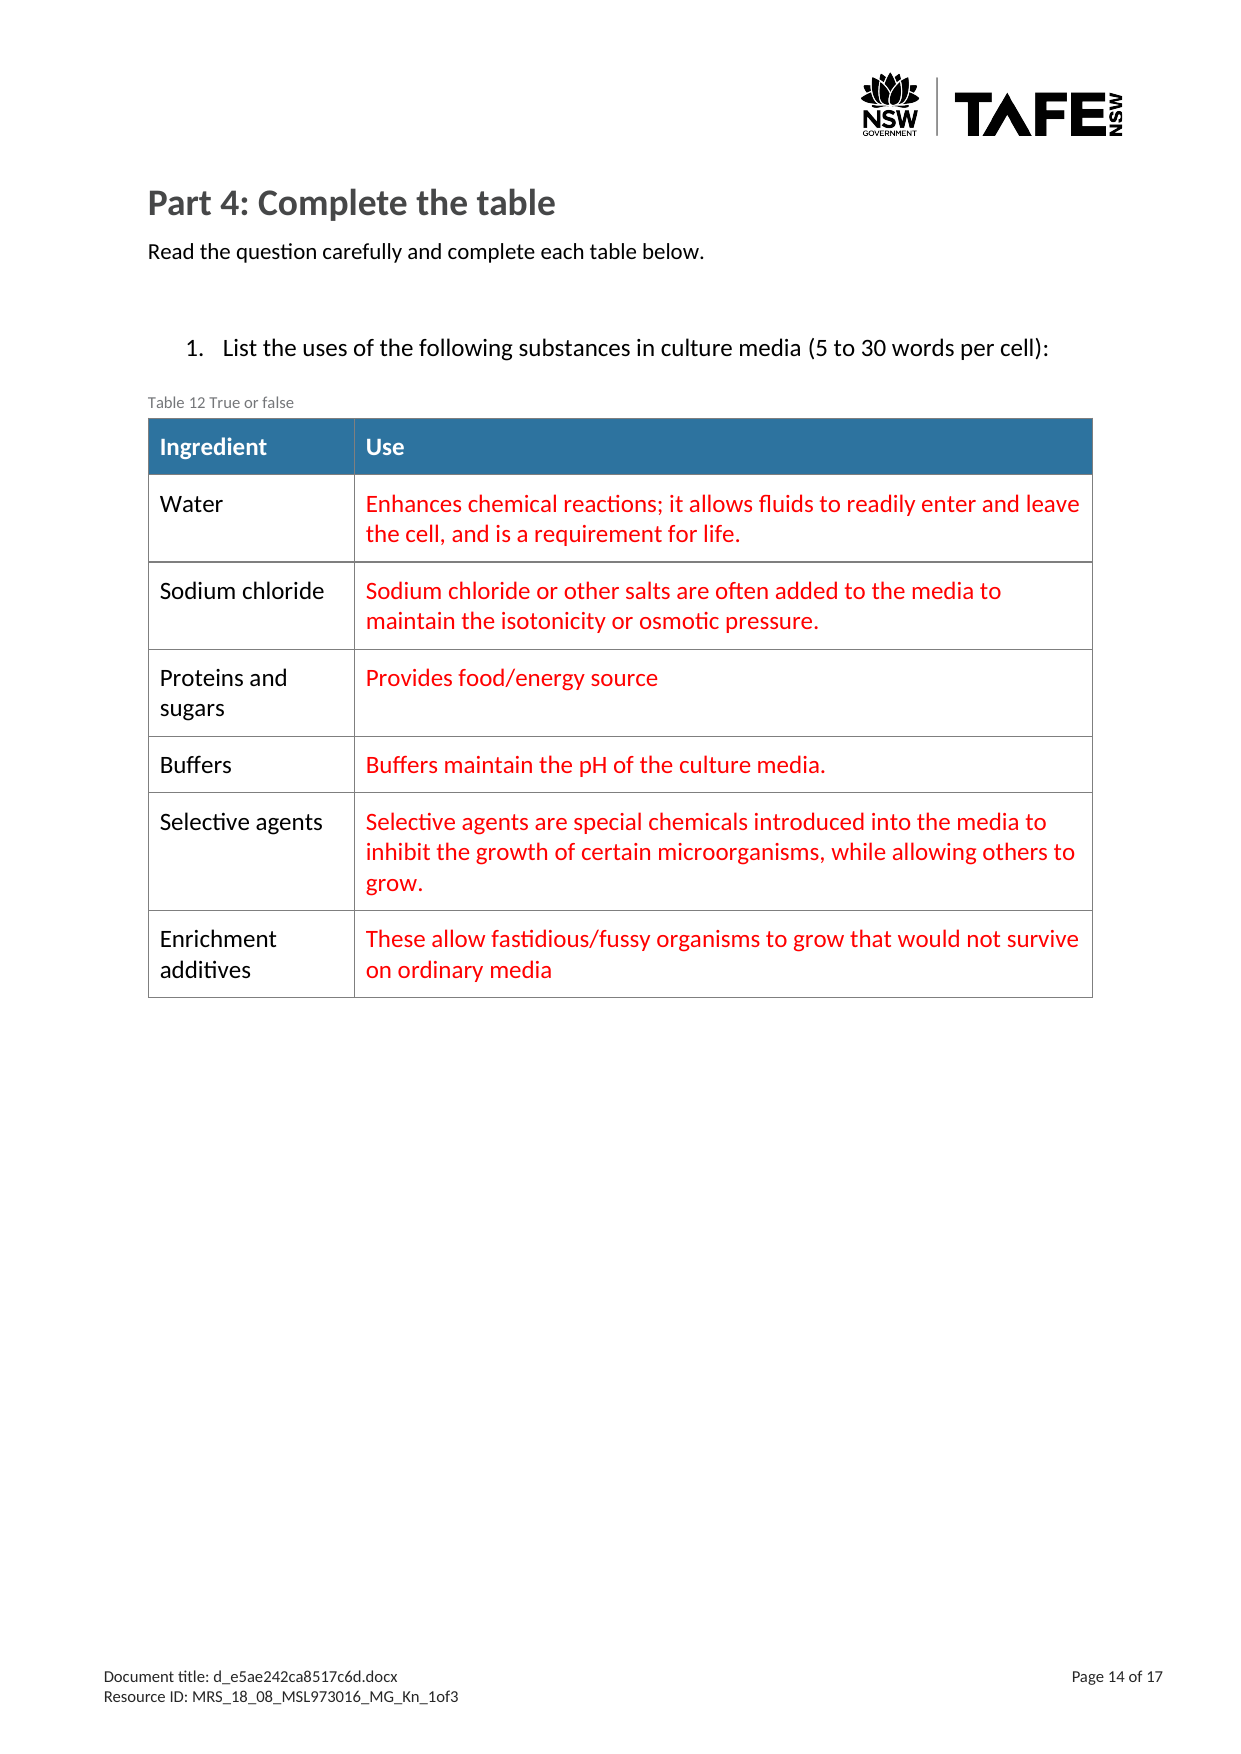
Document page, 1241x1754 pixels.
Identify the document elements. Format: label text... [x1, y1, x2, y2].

table_cell Sodium chloride or other salts are often added to the media to maintain the isotonicity or osmotic pressure. [355, 563, 1092, 648]
table_cell Proteins and sugars [149, 650, 354, 736]
table_cell These allow fastidious/fussy organisms to grow that would not survive on ordinary media [355, 911, 1092, 997]
table_cell Buffers [149, 737, 354, 792]
table_header Use [355, 419, 1092, 474]
table_cell Sodium chloride [149, 563, 354, 648]
subtitle Part 4: Complete the table [148, 179, 1092, 225]
table_cell Buffers maintain the pH of the culture media. [355, 737, 1092, 792]
table_cell Selective agents are special chemicals introduced into the media to inhibit the growth of certain microorganisms, while allowing others to grow. [355, 793, 1092, 910]
table_cell Provides food/energy source [355, 650, 1092, 736]
table_cell Selective agents [149, 793, 354, 910]
table_cell Enhances chemical reactions; it allows fluids to readily enter and leave the cell, and is a requirement for life. [355, 475, 1092, 561]
picture [861, 71, 1123, 137]
list List the uses of the following substances in culture media (5 to 30 words per cell): [185, 332, 1092, 363]
table_cell Enrichment additives [149, 911, 354, 997]
table_cell Water [149, 475, 354, 561]
text Read the question carefully and complete each table below. [148, 237, 1092, 265]
table_header Ingredient [149, 419, 354, 474]
